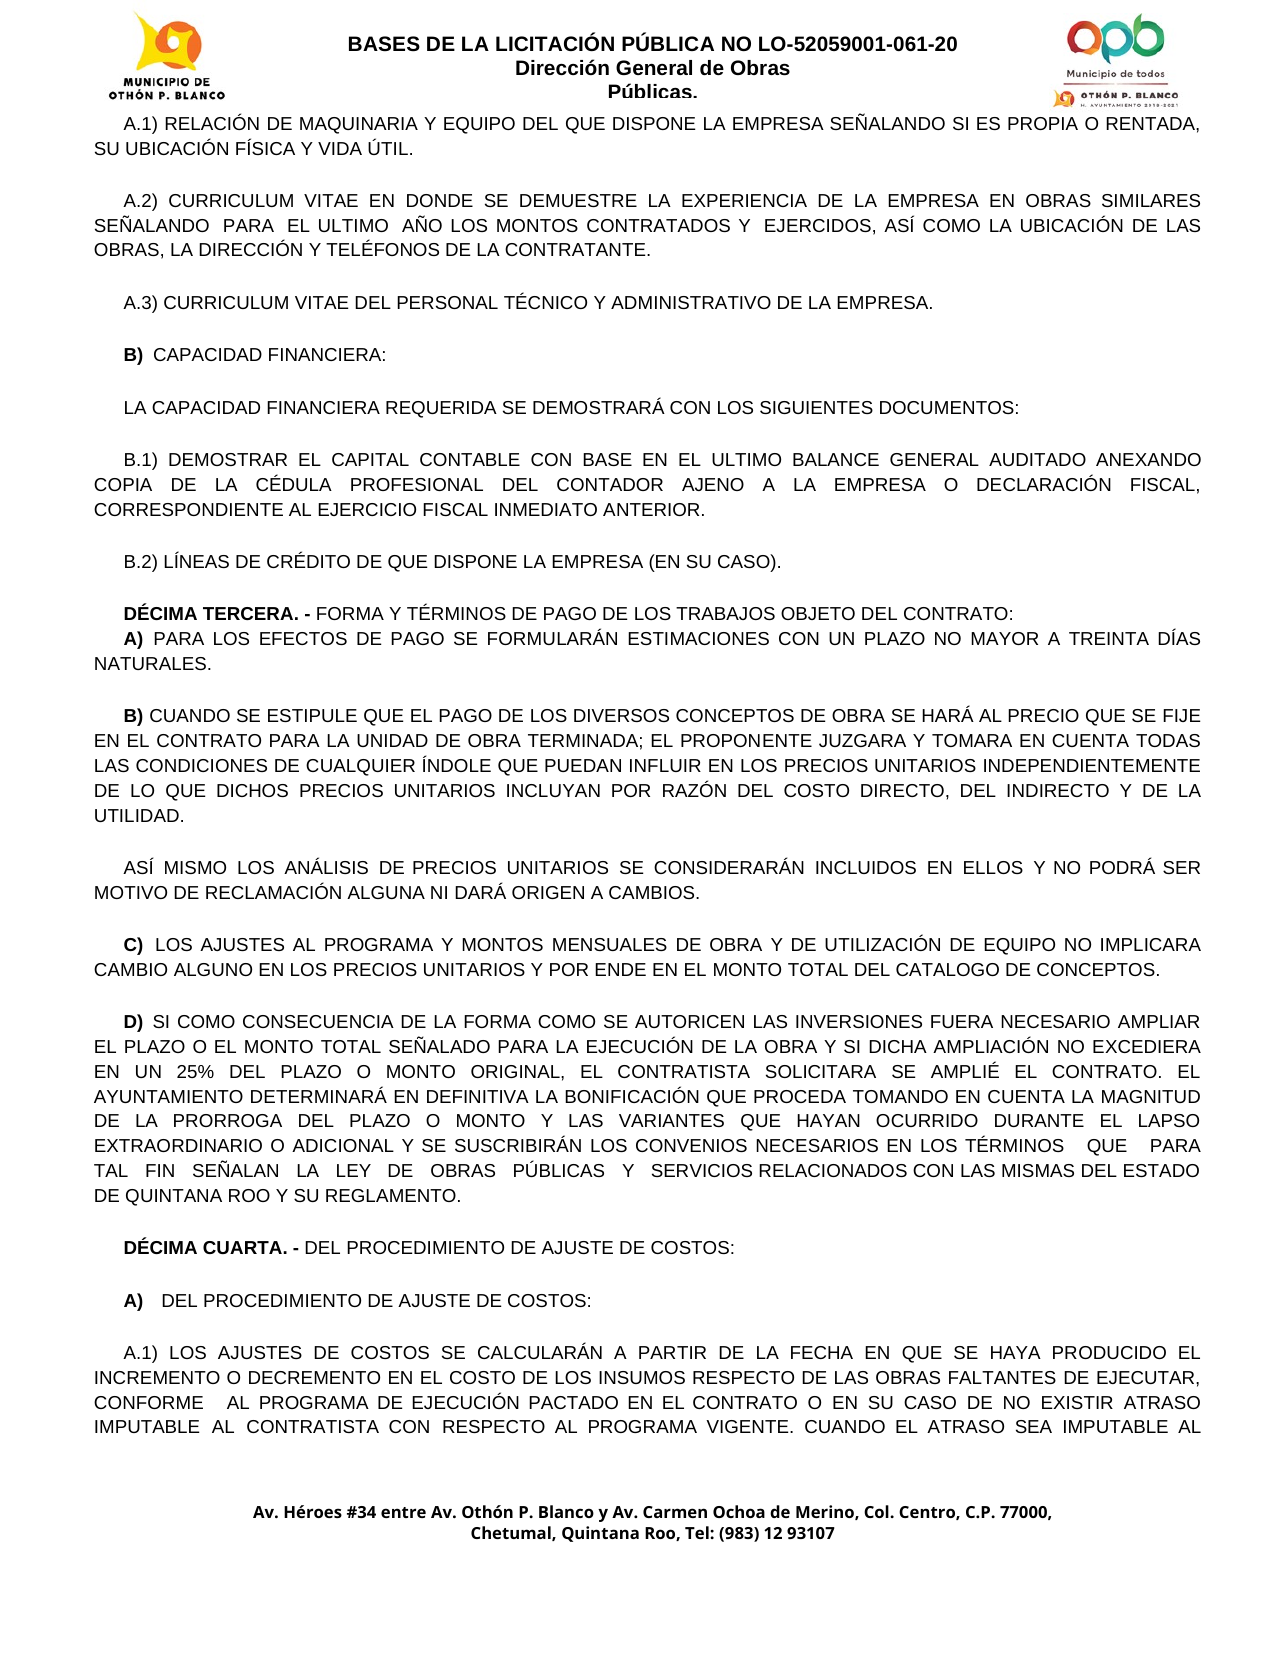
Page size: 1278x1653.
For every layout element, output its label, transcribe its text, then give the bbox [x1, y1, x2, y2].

text B) CAPACIDAD FINANCIERA: [94, 344, 1201, 366]
text A) PARA LOS EFECTOS DE PAGO SE FORMULARÁN ESTIMACIONES CON UN PLAZO NO MAYOR A TREINTA DÍAS NATURALES. [94, 628, 1201, 674]
text B.2) LÍNEAS DE CRÉDITO DE QUE DISPONE LA EMPRESA (EN SU CASO). [94, 551, 1201, 572]
text ASÍ MISMO LOS ANÁLISIS DE PRECIOS UNITARIOS SE CONSIDERARÁN INCLUIDOS EN ELLOS Y NO PODRÁ SER MOTIVO DE RECLAMACIÓN ALGUNA NI DARÁ ORIGEN A CAMBIOS. [94, 857, 1201, 903]
text A.3) CURRICULUM VITAE DEL PERSONAL TÉCNICO Y ADMINISTRATIVO DE LA EMPRESA. [94, 292, 1201, 313]
text DÉCIMA CUARTA. - DEL PROCEDIMIENTO DE AJUSTE DE COSTOS: [94, 1237, 1201, 1259]
text A) DEL PROCEDIMIENTO DE AJUSTE DE COSTOS: [94, 1289, 1201, 1311]
text D) SI COMO CONSECUENCIA DE LA FORMA COMO SE AUTORICEN LAS INVERSIONES FUERA NECESARIO AMPLIAR EL PLAZO O EL MONTO TOTAL SEÑALADO PARA LA EJECUCIÓN DE LA OBRA Y SI DICHA AMPLIACIÓN NO EXCEDIERA EN UN 25% DEL PLAZO O MONTO ORIGINAL, EL CONTRATISTA SOLICITARA SE AMPLIÉ EL CONTRATO. EL AYUNTAMIENTO DETERMINARÁ EN DEFINITIVA LA BONIFICACIÓN QUE PROCEDA TOMANDO EN CUENTA LA MAGNITUD DE LA PRORROGA DEL PLAZO O MONTO Y LAS VARIANTES QUE HAYAN OCURRIDO DURANTE EL LAPSO EXTRAORDINARIO O ADICIONAL Y SE SUSCRIBIRÁN LOS CONVENIOS NECESARIOS EN LOS TÉRMINOS QUE PARA TAL FIN SEÑALAN LA LEY DE OBRAS PÚBLICAS Y SERVICIOS RELACIONADOS CON LAS MISMAS DEL ESTADO DE QUINTANA ROO Y SU REGLAMENTO. [94, 1011, 1201, 1206]
text B.1) DEMOSTRAR EL CAPITAL CONTABLE CON BASE EN EL ULTIMO BALANCE GENERAL AUDITADO ANEXANDO COPIA DE LA CÉDULA PROFESIONAL DEL CONTADOR AJENO A LA EMPRESA O DECLARACIÓN FISCAL, CORRESPONDIENTE AL EJERCICIO FISCAL INMEDIATO ANTERIOR. [94, 449, 1201, 520]
text LA CAPACIDAD FINANCIERA REQUERIDA SE DEMOSTRARÁ CON LOS SIGUIENTES DOCUMENTOS: [94, 396, 1201, 418]
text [94, 1342, 1201, 1438]
picture [1049, 13, 1192, 112]
picture [104, 0, 237, 112]
text A.2) CURRICULUM VITAE EN DONDE SE DEMUESTRE LA EXPERIENCIA DE LA EMPRESA EN OBRAS SIMILARES SEÑALANDO PARA EL ULTIMO AÑO LOS MONTOS CONTRATADOS Y EJERCIDOS, ASÍ COMO LA UBICACIÓN DE LAS OBRAS, LA DIRECCIÓN Y TELÉFONOS DE LA CONTRATANTE. [94, 190, 1201, 261]
text DÉCIMA TERCERA. - FORMA Y TÉRMINOS DE PAGO DE LOS TRABAJOS OBJETO DEL CONTRATO: [94, 603, 1201, 625]
text C) LOS AJUSTES AL PROGRAMA Y MONTOS MENSUALES DE OBRA Y DE UTILIZACIÓN DE EQUIPO NO IMPLICARA CAMBIO ALGUNO EN LOS PRECIOS UNITARIOS Y POR ENDE EN EL MONTO TOTAL DEL CATALOGO DE CONCEPTOS. [94, 934, 1201, 980]
text B) CUANDO SE ESTIPULE QUE EL PAGO DE LOS DIVERSOS CONCEPTOS DE OBRA SE HARÁ AL PRECIO QUE SE FIJE EN EL CONTRATO PARA LA UNIDAD DE OBRA TERMINADA; EL PROPONENTE JUZGARA Y TOMARA EN CUENTA TODAS LAS CONDICIONES DE CUALQUIER ÍNDOLE QUE PUEDAN INFLUIR EN LOS PRECIOS UNITARIOS INDEPENDIENTEMENTE DE LO QUE DICHOS PRECIOS UNITARIOS INCLUYAN POR RAZÓN DEL COSTO DIRECTO, DEL INDIRECTO Y DE LA UTILIDAD. [94, 705, 1201, 826]
text A.1) RELACIÓN DE MAQUINARIA Y EQUIPO DEL QUE DISPONE LA EMPRESA SEÑALANDO SI ES PROPIA O RENTADA, SU UBICACIÓN FÍSICA Y VIDA ÚTIL. [94, 112, 1201, 159]
